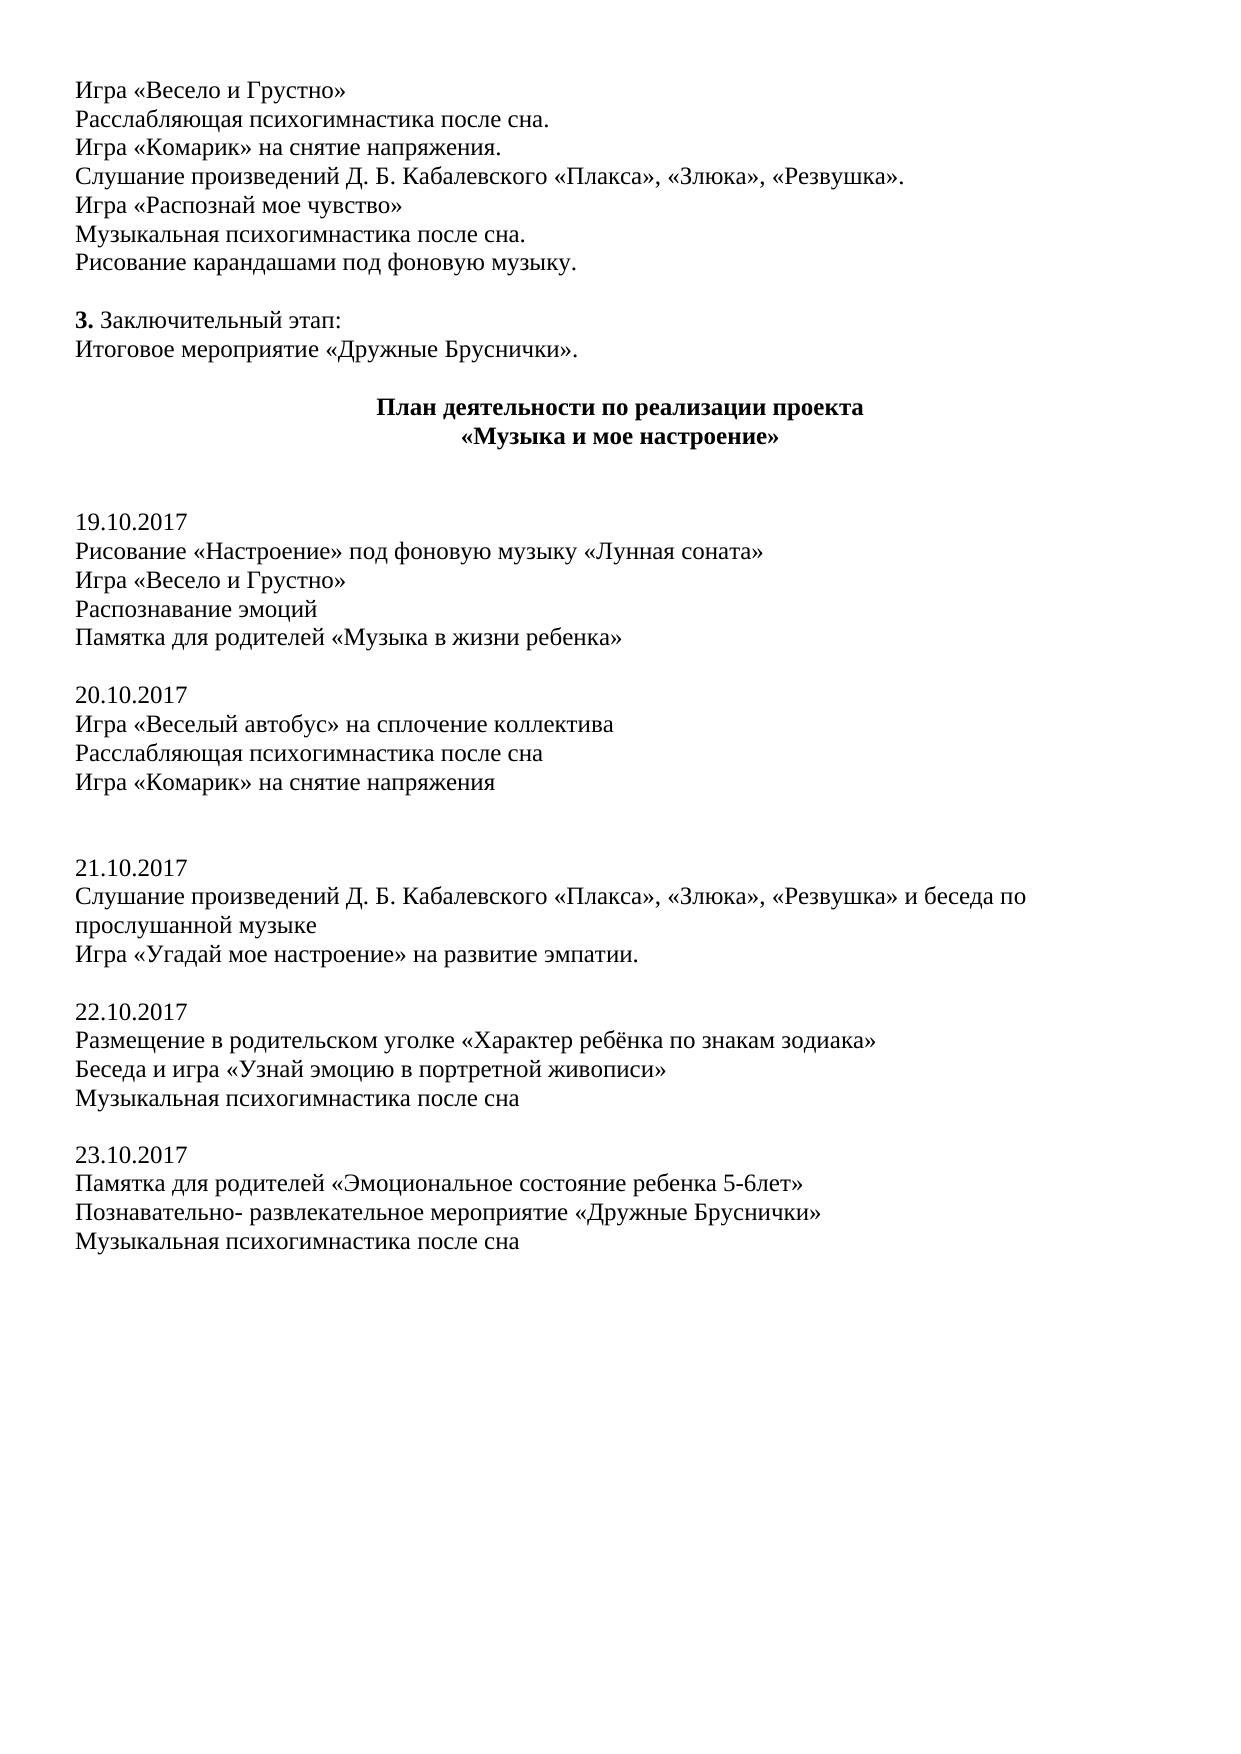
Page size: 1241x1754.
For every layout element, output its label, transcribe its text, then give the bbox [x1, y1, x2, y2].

text 20.10.2017 Игра «Веселый автобус» на сплочение коллектива Расслабляющая психогимнастика после сна Игра «Комарик» на снятие напряжения [75, 680, 1165, 823]
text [75, 75, 1165, 276]
text 19.10.2017 Рисование «Настроение» под фоновую музыку «Лунная соната» [75, 479, 1165, 565]
text Игра «Весело и Грустно» Распознавание эмоций Памятка для родителей «Музыка в жизни ребенка» [75, 565, 1165, 651]
text 22.10.2017 Размещение в родительском уголке «Характер ребёнка по знакам зодиака» [75, 997, 1165, 1054]
text Беседа и игра «Узнай эмоцию в портретной живописи» Музыкальная психогимнастика после сна [75, 1054, 1165, 1140]
text План деятельности по реализации проекта «Музыка и мое настроение» [75, 392, 1165, 449]
text 21.10.2017 Слушание произведений Д. Б. Кабалевского «Плакса», «Злюка», «Резвушка» и беседа по прослушанной музыке Игра «Угадай мое настроение» на развитие эмпатии. [75, 853, 1165, 968]
text 3. Заключительный этап: Итоговое мероприятие «Дружные Бруснички». [75, 305, 1165, 363]
text 23.10.2017 Памятка для родителей «Эмоциональное состояние ребенка 5-6лет» Познавательно- развлекательное мероприятие «Дружные Бруснички» Музыкальная психогимнастика после сна [75, 1140, 1165, 1283]
